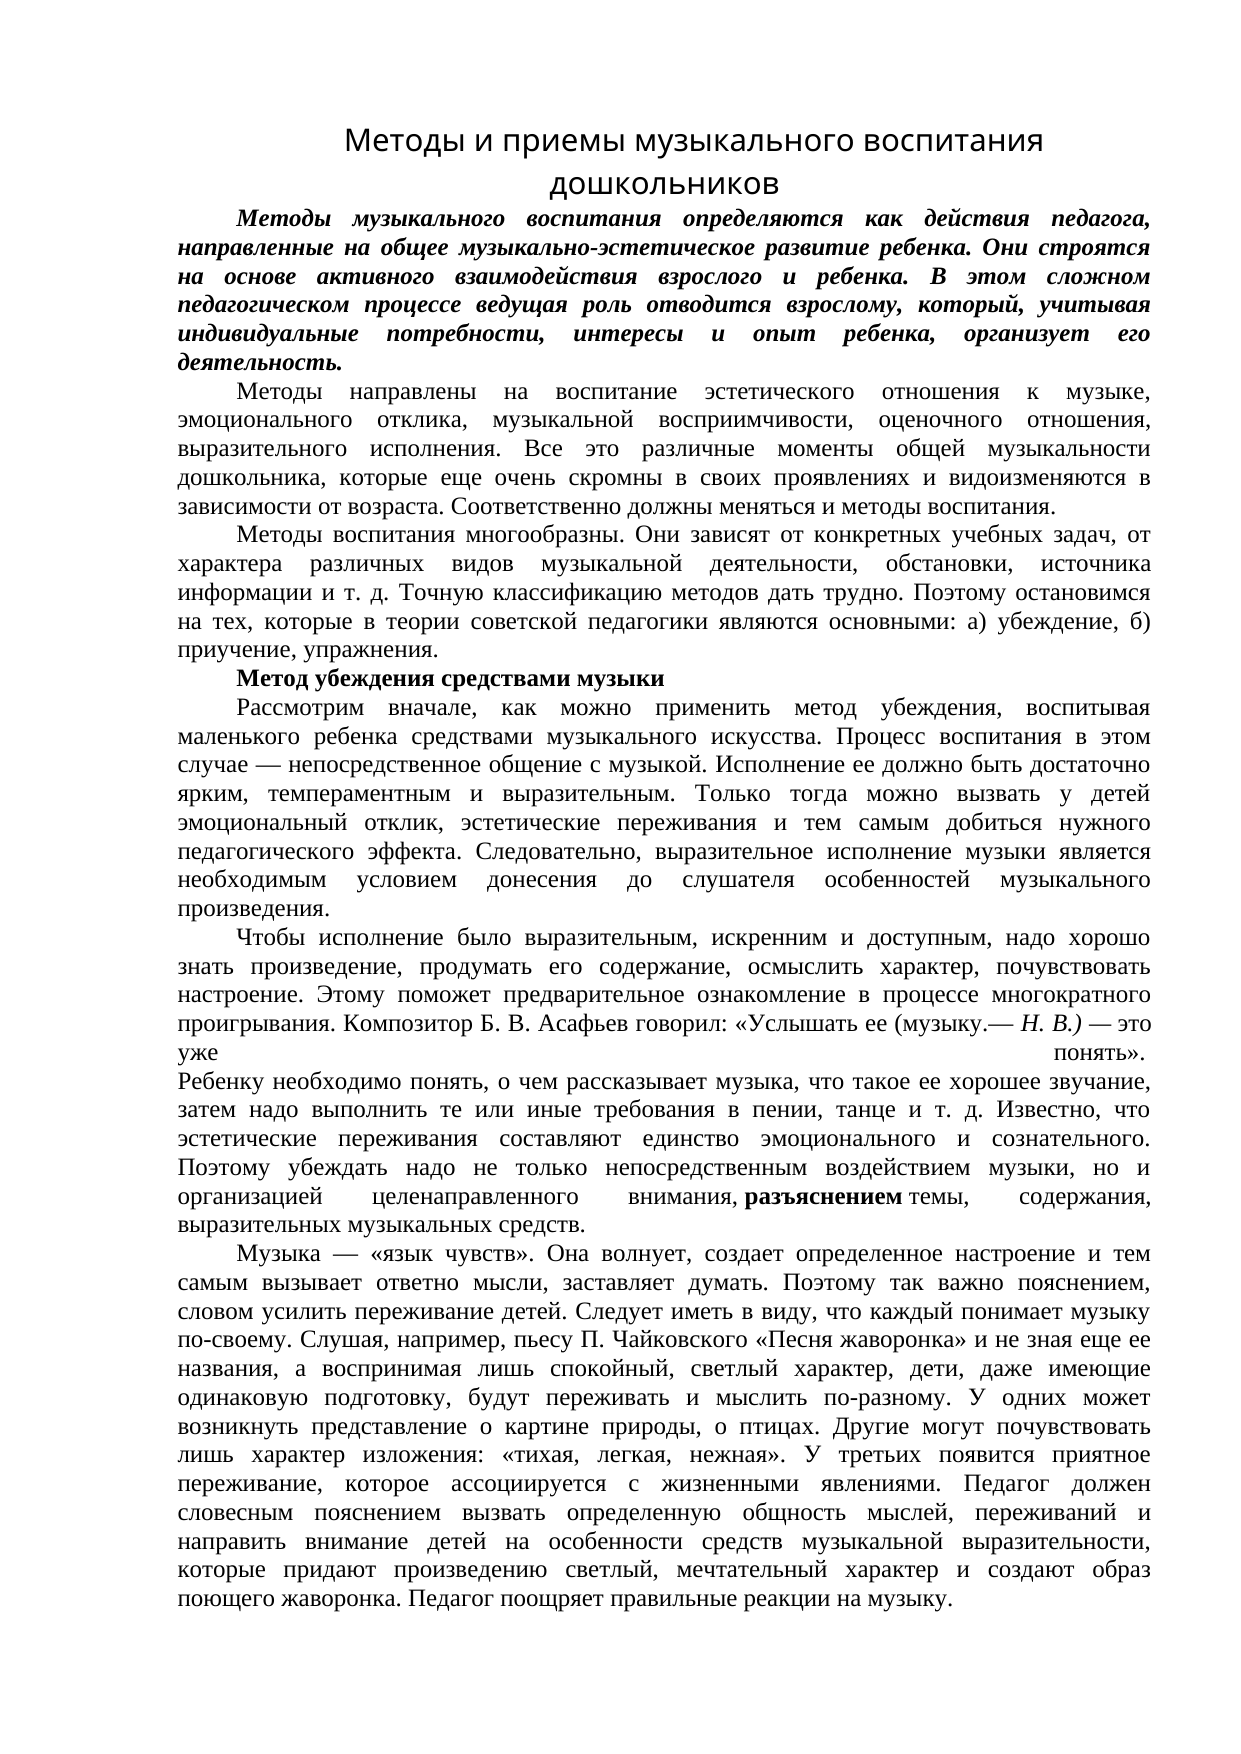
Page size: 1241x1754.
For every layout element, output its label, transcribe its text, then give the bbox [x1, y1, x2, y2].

text Методы музыкального воспитания определяются как действия педагога, направленные на общее музыкально-эстетическое развитие ребенка. Они строятся на основе активного взаимодействия взрослого и ребенка. В этом сложном педагогическом процессе ведущая роль отводится взрослому, который, учитывая индивидуальные потребности, интересы и опыт ребенка, организует его деятельность. [177, 203, 1152, 376]
text Музыка — «язык чувств». Она волнует, создает определенное настроение и тем самым вызывает ответно мысли, заставляет думать. Поэтому так важно пояснением, словом усилить переживание детей. Следует иметь в виду, что каждый понимает музыку по-своему. Слушая, например, пьесу П. Чайковского «Песня жаворонка» и не зная еще ее названия, а воспринимая лишь спокойный, светлый характер, дети, даже имеющие одинаковую подготовку, будут переживать и мыслить по-разному. У одних может возникнуть представление о картине природы, о птицах. Другие могут почувствовать лишь характер изложения: «тихая, легкая, нежная». У третьих появится приятное переживание, которое ассоциируется с жизненными явлениями. Педагог должен словесным пояснением вызвать определенную общность мыслей, переживаний и направить внимание детей на особенности средств музыкальной выразительности, которые придают произведению светлый, мечтательный характер и создают образ поющего жаворонка. Педагог поощряет правильные реакции на музыку. [177, 1238, 1152, 1612]
text Метод убеждения средствами музыки [177, 663, 1152, 692]
text Методы направлены на воспитание эстетического отношения к музыке, эмоционального отклика, музыкальной восприимчивости, оценочного отношения, выразительного исполнения. Все это различные моменты общей музыкальности дошкольника, которые еще очень скромны в своих проявлениях и видоизменяются в зависимости от возраста. Соответственно должны меняться и методы воспитания. [177, 376, 1152, 519]
text Методы и приемы музыкального воспитания дошкольников [177, 118, 549, 203]
text Чтобы исполнение было выразительным, искренним и доступным, надо хорошо знать произведение, продумать его содержание, осмыслить характер, почувствовать настроение. Этому поможет предварительное ознакомление в процессе многократного проигрывания. Композитор Б. В. Асафьев говорил: «Услышать ее (музыку.— Н. В.) — это уже понять». Ребенку необходимо понять, о чем рассказывает музыка, что такое ее хорошее звучание, затем надо выполнить те или иные требования в пении, танце и т. д. Известно, что эстетические переживания составляют единство эмоционального и сознательного. Поэтому убеждать надо не только непосредственным воздействием музыки, но и организацией целенаправленного внимания, разъяснением темы, содержания, выразительных музыкальных средств. [177, 922, 1152, 1238]
text Методы воспитания многообразны. Они зависят от конкретных учебных задач, от характера различных видов музыкальной деятельности, обстановки, источника информации и т. д. Точную классификацию методов дать трудно. Поэтому остановимся на тех, которые в теории советской педагогики являются основными: а) убеждение, б) приучение, упражнения. [177, 519, 1152, 663]
text Методы и приемы музыкального воспитания дошкольников [780, 118, 1152, 203]
text Рассмотрим вначале, как можно применить метод убеждения, воспитывая маленького ребенка средствами музыкального искусства. Процесс воспитания в этом случае — непосредственное общение с музыкой. Исполнение ее должно быть достаточно ярким, темпераментным и выразительным. Только тогда можно вызвать у детей эмоциональный отклик, эстетические переживания и тем самым добиться нужного педагогического эффекта. Следовательно, выразительное исполнение музыки является необходимым условием донесения до слушателя особенностей музыкального произведения. [177, 692, 1152, 922]
